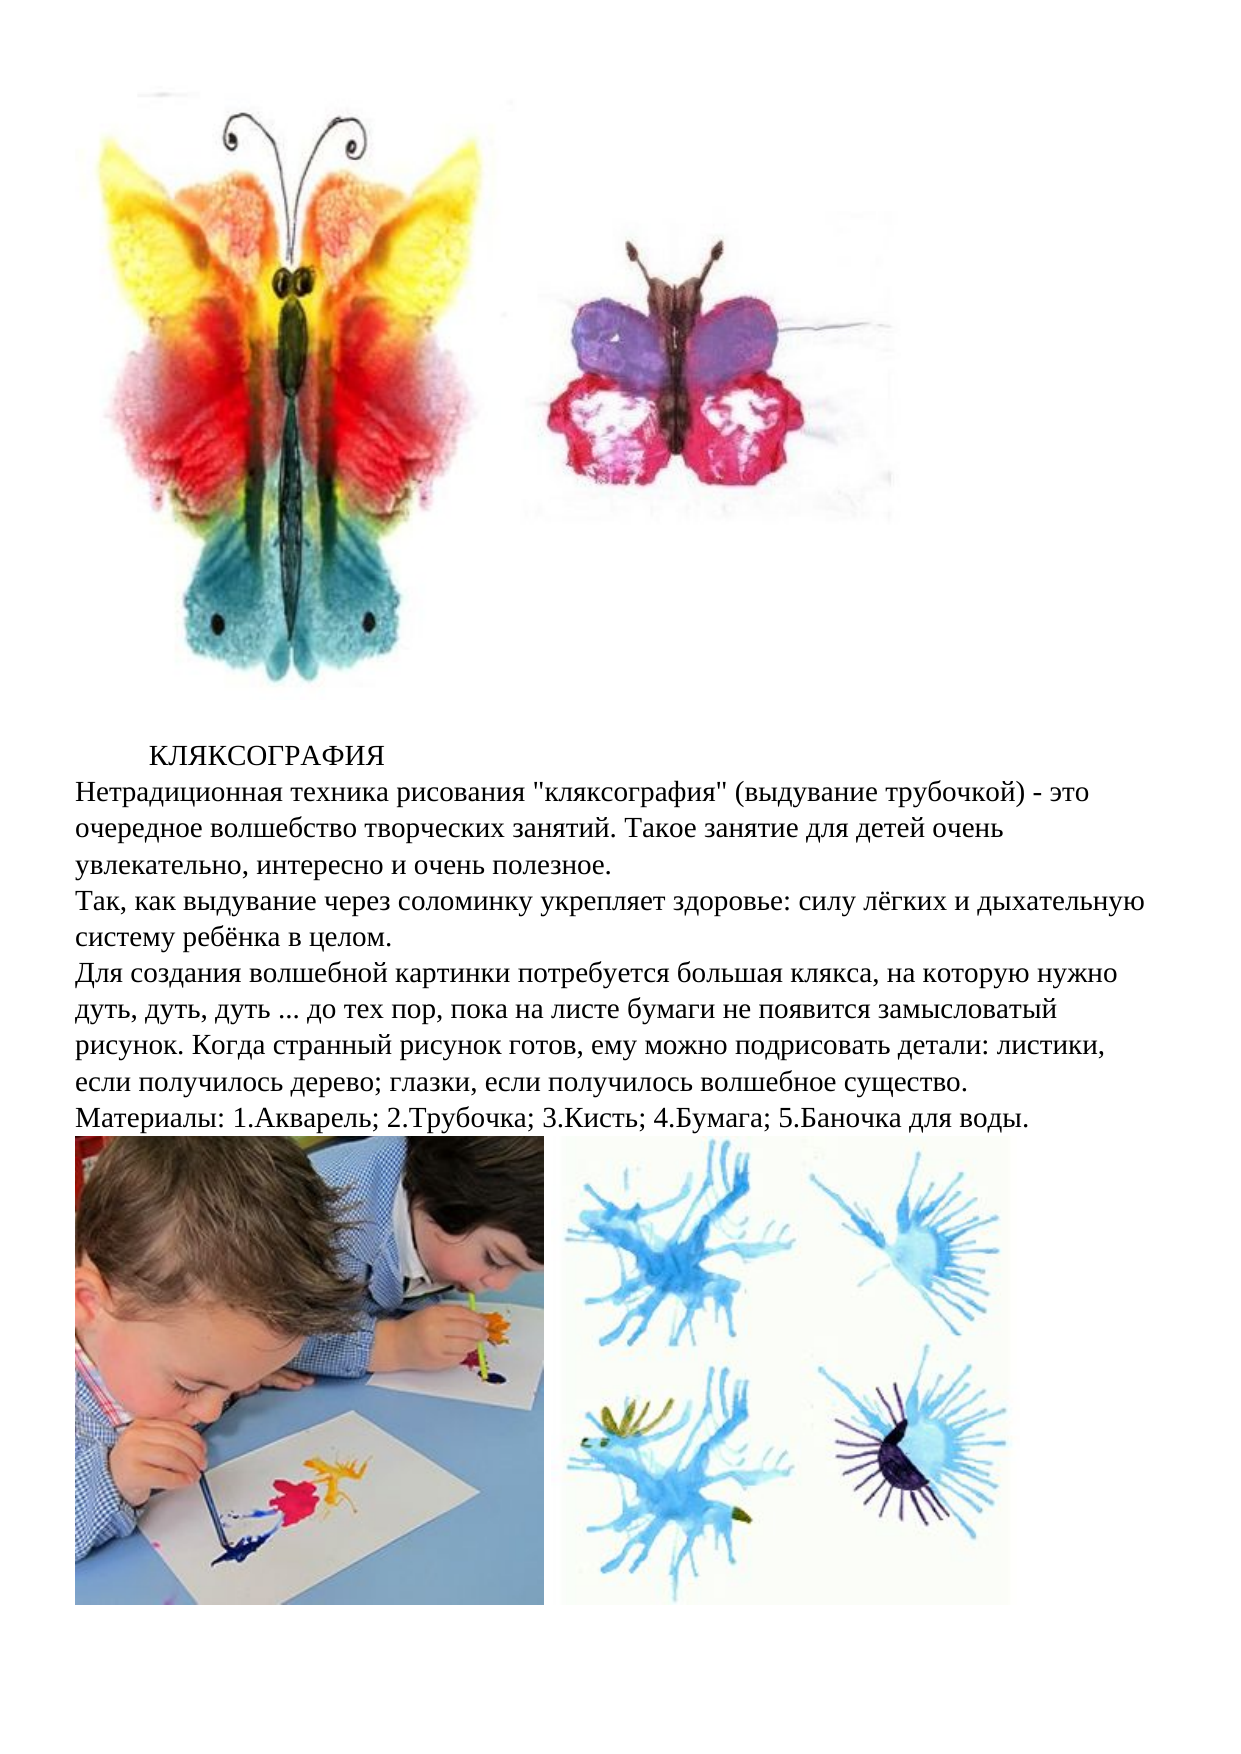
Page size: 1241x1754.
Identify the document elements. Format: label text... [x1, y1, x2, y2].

picture [551, 1136, 1020, 1605]
text Так, как выдувание через соломинку укрепляет здоровье: силу лёгких и дыхательную систему ребёнка в целом. [75, 883, 1165, 953]
text КЛЯКСОГРАФИЯ [75, 738, 1165, 772]
text Для создания волшебной картинки потребуется большая клякса, на которую нужно дуть, дуть, дуть ... до тех пор, пока на листе бумаги не появится замысловатый рисунок. Когда странный рисунок готов, ему можно подрисовать детали: листики, если получилось дерево; глазки, если получилось волшебное существо. [75, 955, 1165, 1097]
text Материалы: 1.Акварель; 2.Трубочка; 3.Кисть; 4.Бумага; 5.Баночка для воды. [75, 1100, 1165, 1133]
text Нетрадиционная техника рисования "кляксография" (выдувание трубочкой) - это очередное волшебство творческих занятий. Такое занятие для детей очень увлекательно, интересно и очень полезное. [75, 774, 1165, 880]
picture [75, 1136, 544, 1605]
picture [75, 75, 904, 700]
